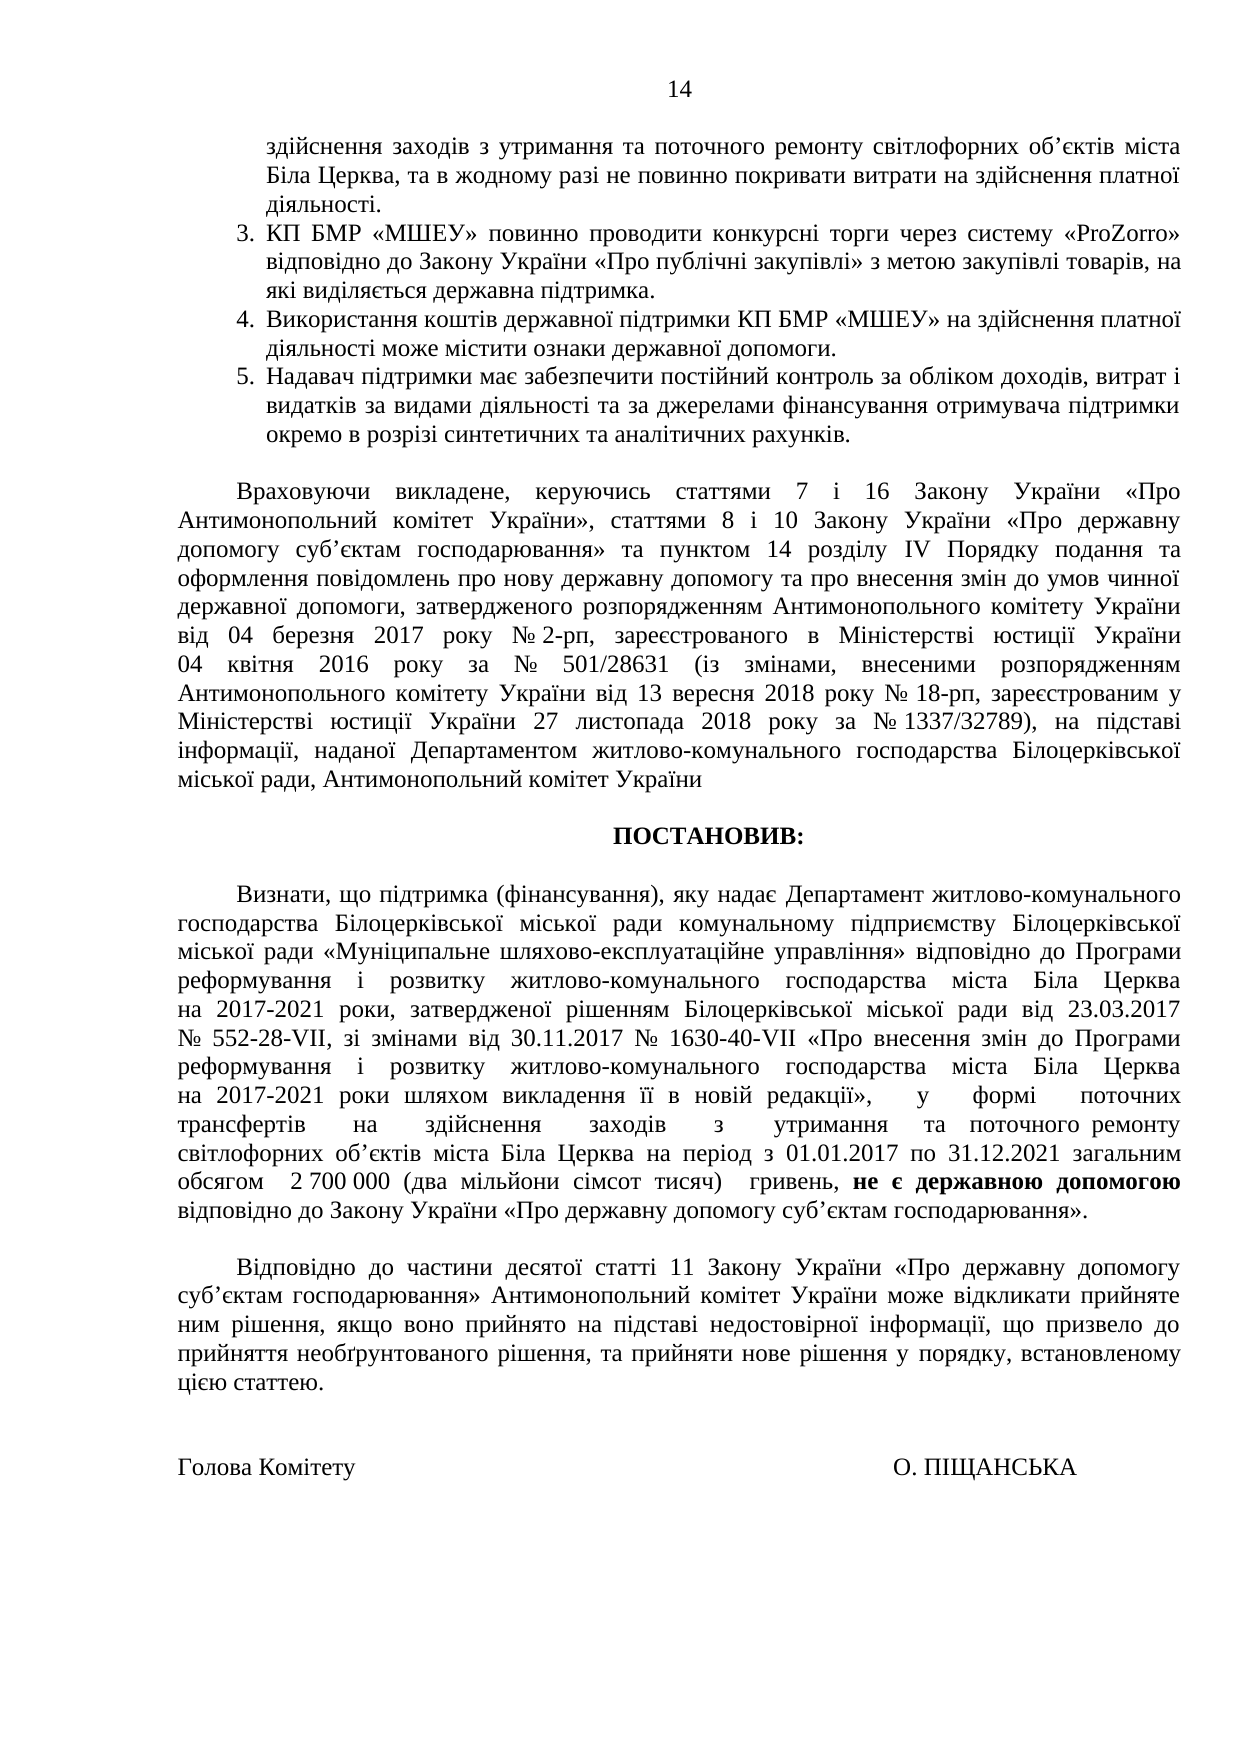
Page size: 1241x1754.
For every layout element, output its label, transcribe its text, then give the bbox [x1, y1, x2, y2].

text Враховуючи викладене, керуючись статтями 7 і 16 Закону України «Про Антимонопольний комітет України», статтями 8 і 10 Закону України «Про державну допомогу суб’єктам господарювання» та пунктом 14 розділу IV Порядку подання та оформлення повідомлень про нову державну допомогу та про внесення змін до умов чинної державної допомоги, затвердженого розпорядженням Антимонопольного комітету України від 04 березня 2017 року № 2-рп, зареєстрованого в Міністерстві юстиції України 04 квітня 2016 року за № 501/28631 (із змінами, внесеними розпорядженням Антимонопольного комітету України від 13 вересня 2018 року № 18-рп, зареєстрованим у Міністерстві юстиції України 27 листопада 2018 року за № 1337/32789), на підставі інформації, наданої Департаментом житлово-комунального господарства Білоцерківської міської ради, Антимонопольний комітет України [177, 476, 1181, 793]
text ПОСТАНОВИВ: [177, 821, 1181, 850]
text Відповідно до частини десятої статті 11 Закону України «Про державну допомогу суб’єктам господарювання» Антимонопольний комітет України може відкликати прийняте ним рішення, якщо воно прийнято на підставі недостовірної інформації, що призвело до прийняття необґрунтованого рішення, та прийняти нове рішення у порядку, встановленому цією статтею. [177, 1252, 1181, 1396]
list КП БМР «МШЕУ» повинно проводити конкурсні торги через систему «ProZorro» відповідно до Закону України «Про публічні закупівлі» з метою закупівлі товарів, на які виділяється державна підтримка. [236, 218, 1181, 304]
text Визнати, що підтримка (фінансування), яку надає Департамент житлово-комунального господарства Білоцерківської міської ради комунальному підприємству Білоцерківської міської ради «Муніципальне шляхово-експлуатаційне управління» відповідно до Програми реформування і розвитку житлово-комунального господарства міста Біла Церква на 2017-2021 роки, затвердженої рішенням Білоцерківської міської ради від 23.03.2017 № 552-28-VII, зі змінами від 30.11.2017 № 1630-40-VII «Про внесення змін до Програми реформування і розвитку житлово-комунального господарства міста Біла Церква на 2017-2021 роки шляхом викладення її в новій редакції», у формі поточних трансфертів на здійснення заходів з утримання та поточного ремонту світлофорних об’єктів міста Біла Церква на період з 01.01.2017 по 31.12.2021 загальним обсягом 2 700 000 (два мільйони сімсот тисяч) гривень, не є державною допомогою відповідно до Закону України «Про державну допомогу суб’єктам господарювання». [177, 879, 1181, 1224]
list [236, 131, 1181, 218]
text Голова Комітету О. ПІЩАНСЬКА [177, 1452, 1181, 1480]
list Надавач підтримки має забезпечити постійний контроль за обліком доходів, витрат і видатків за видами діяльності та за джерелами фінансування отримувача підтримки окремо в розрізі синтетичних та аналітичних рахунків. [236, 361, 1181, 448]
list Використання коштів державної підтримки КП БМР «МШЕУ» на здійснення платної діяльності може містити ознаки державної допомоги. [236, 304, 1181, 361]
